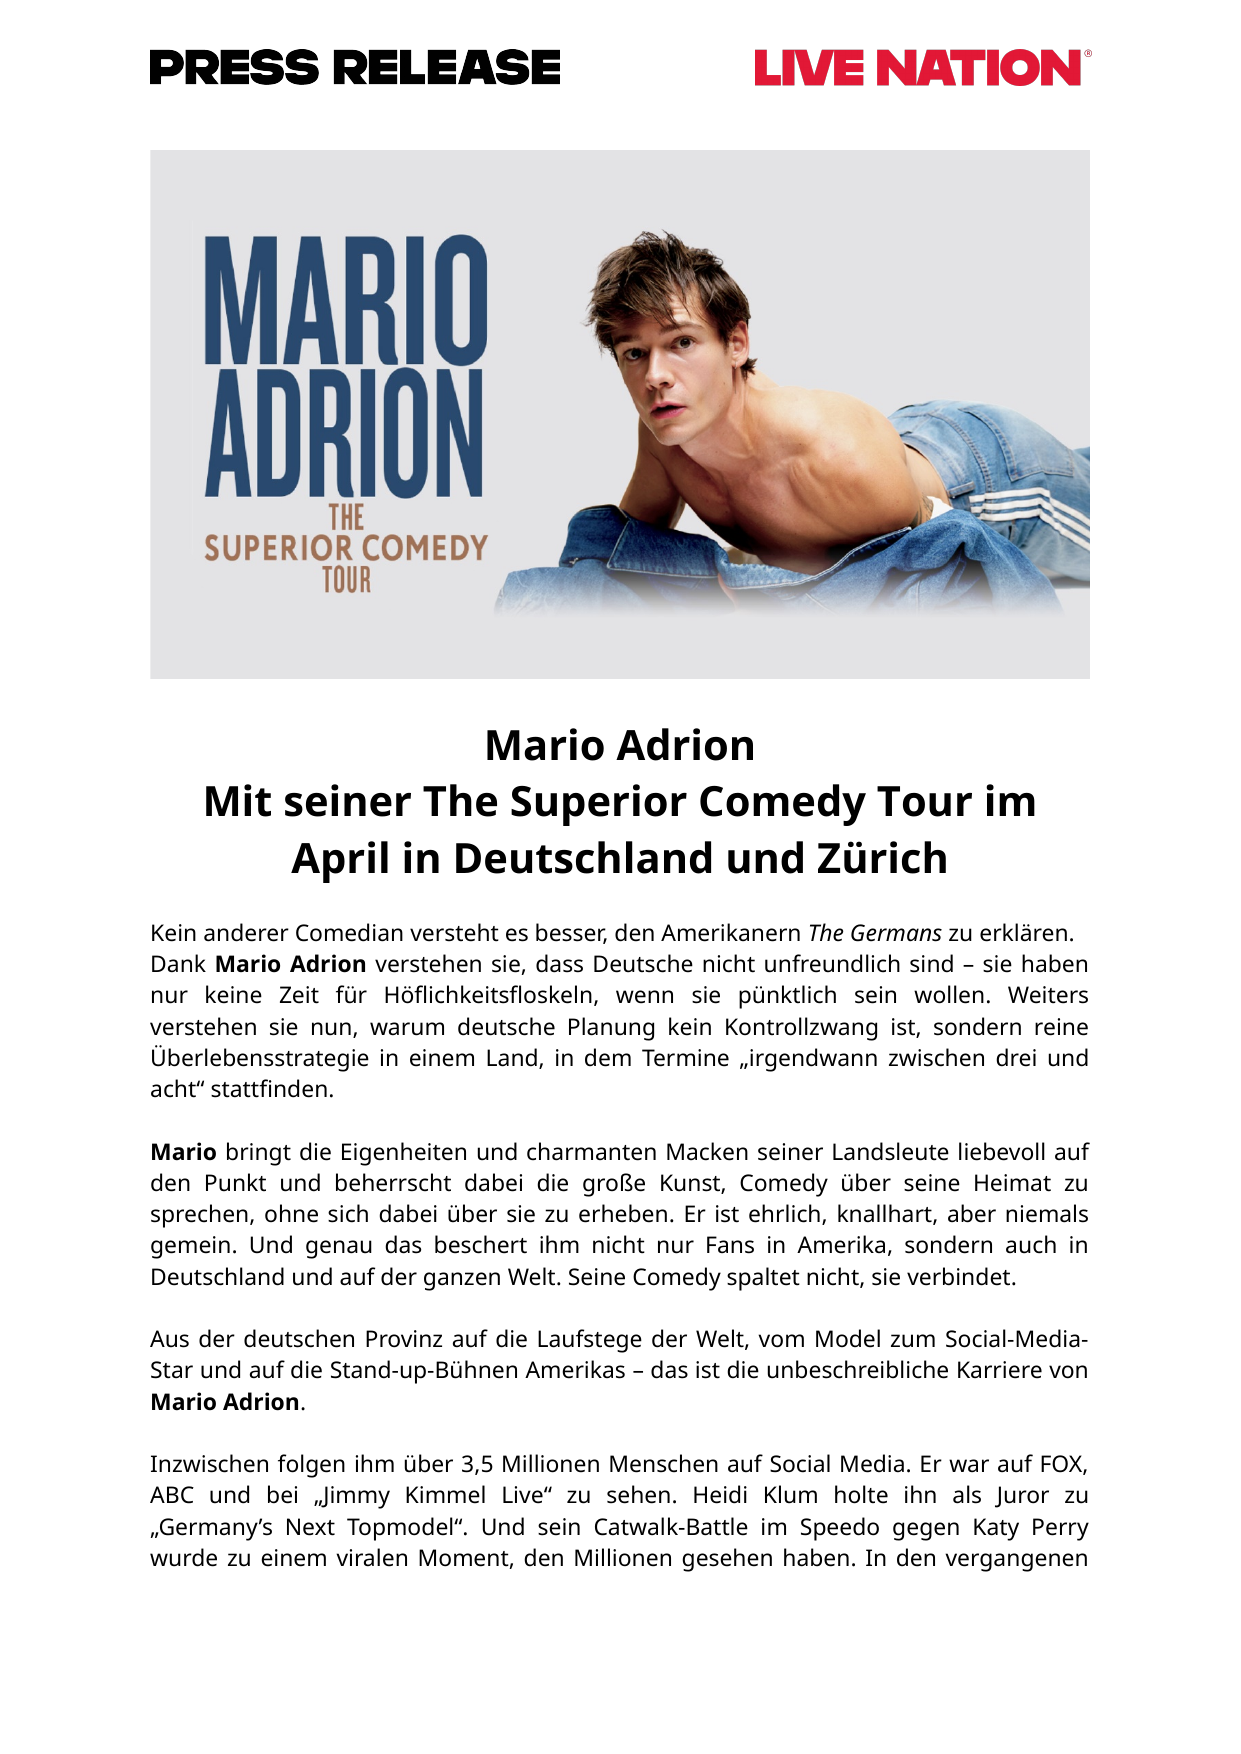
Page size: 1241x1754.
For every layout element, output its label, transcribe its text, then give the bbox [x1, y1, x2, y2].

text Mario bringt die Eigenheiten und charmanten Macken seiner Landsleute liebevoll auf den Punkt und beherrscht dabei die große Kunst, Comedy über seine Heimat zu sprechen, ohne sich dabei über sie zu erheben. Er ist ehrlich, knallhart, aber niemals gemein. Und genau das beschert ihm nicht nur Fans in Amerika, sondern auch in Deutschland und auf der ganzen Welt. Seine Comedy spaltet nicht, sie verbindet. [150, 1136, 1090, 1292]
picture [150, 49, 560, 85]
text Kein anderer Comedian versteht es besser, den Amerikanern The Germans zu erklären. [150, 917, 1090, 948]
text Mario Adrion [150, 715, 1090, 772]
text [150, 1448, 1090, 1573]
picture [755, 49, 1092, 86]
text Dank Mario Adrion verstehen sie, dass Deutsche nicht unfreundlich sind – sie haben nur keine Zeit für Höflichkeitsfloskeln, wenn sie pünktlich sein wollen. Weiters verstehen sie nun, warum deutsche Planung kein Kontrollzwang ist, sondern reine Überlebensstrategie in einem Land, in dem Termine „irgendwann zwischen drei und acht“ stattfinden. [150, 948, 1090, 1104]
text Aus der deutschen Provinz auf die Laufstege der Welt, vom Model zum Social-Media-Star und auf die Stand-up-Bühnen Amerikas – das ist die unbeschreibliche Karriere von Mario Adrion. [150, 1323, 1090, 1417]
text April in Deutschland und Zürich [150, 829, 1090, 886]
picture [150, 150, 1090, 679]
text Mit seiner The Superior Comedy Tour im [150, 772, 1090, 829]
